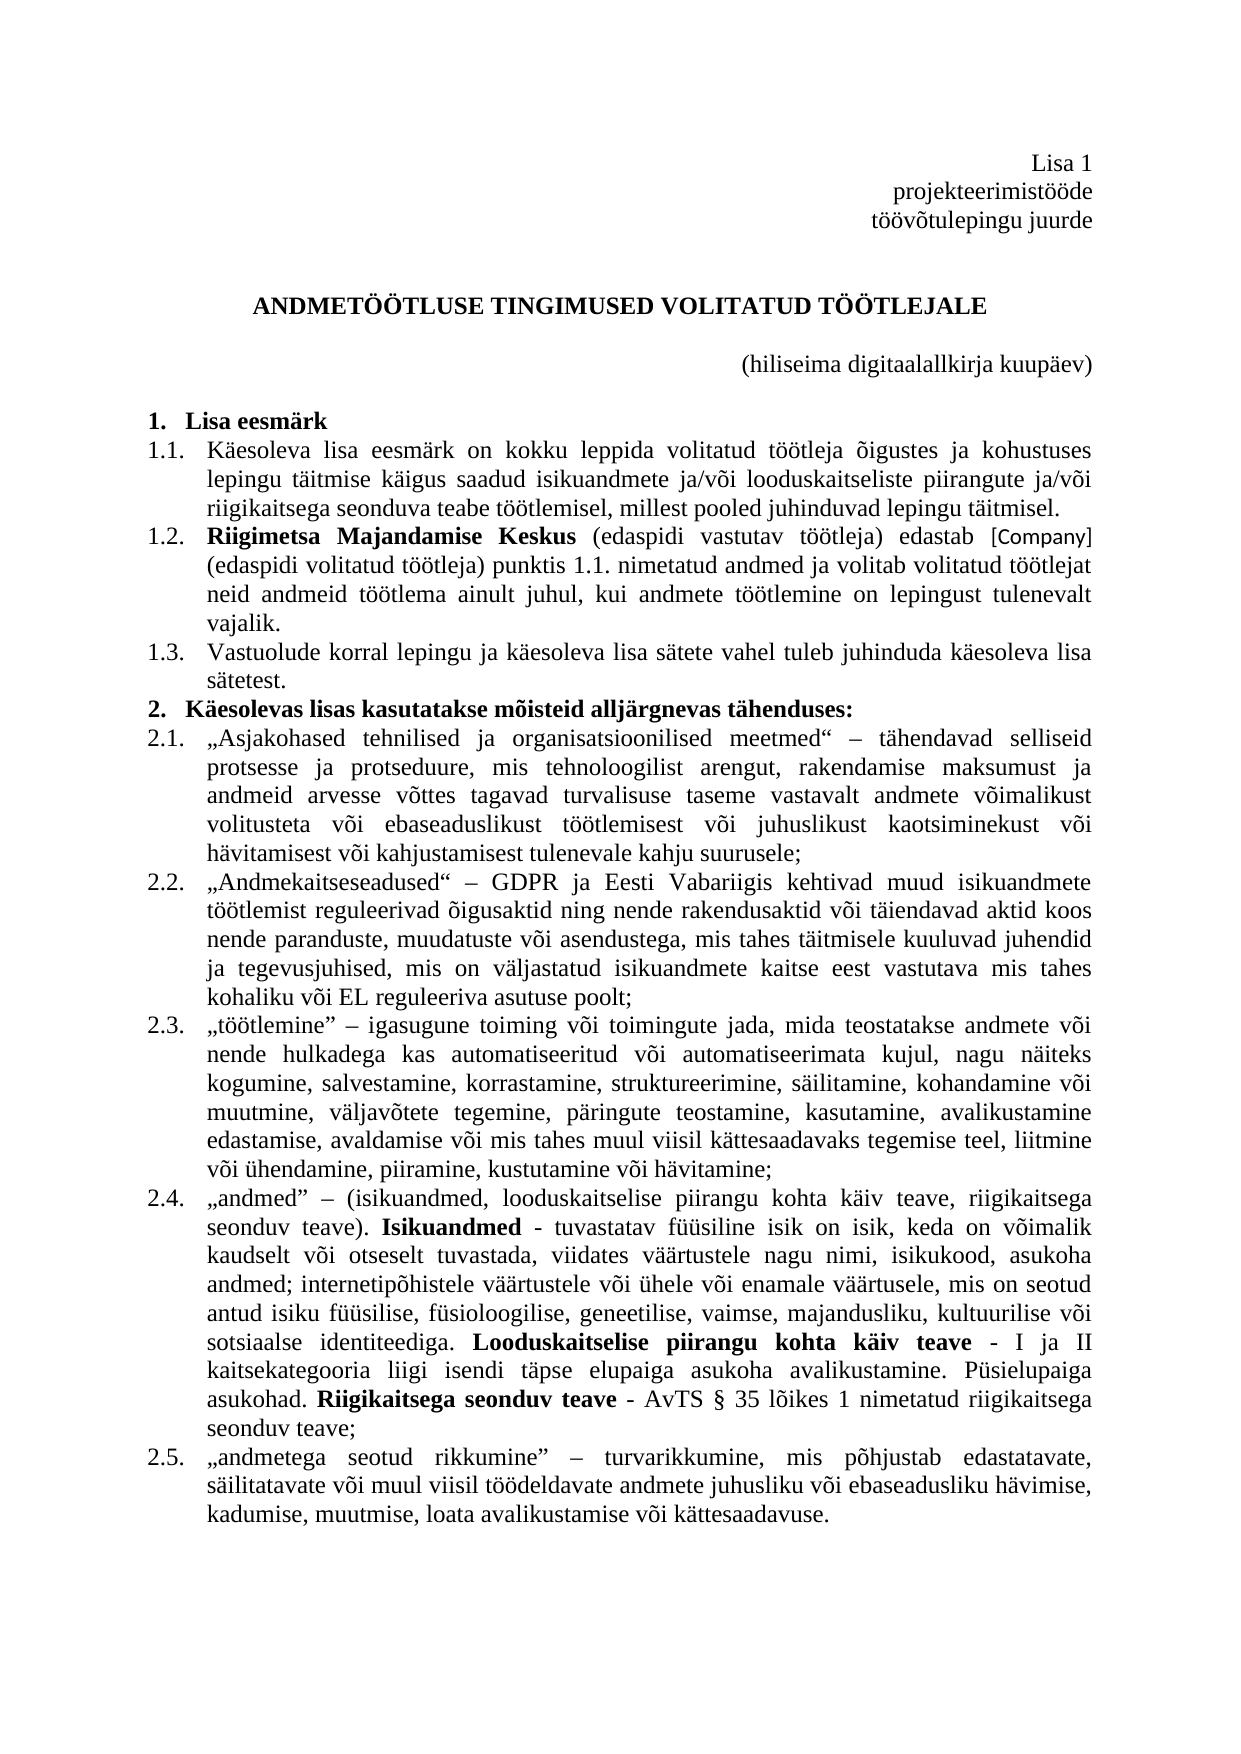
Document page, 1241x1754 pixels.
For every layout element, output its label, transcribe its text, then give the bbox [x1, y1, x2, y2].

list Vastuolude korral lepingu ja käesoleva lisa sätete vahel tuleb juhinduda käesoleva lisa sätetest. [147, 637, 1093, 694]
list Käesolevas lisas kasutatakse mõisteid alljärgnevas tähenduses: [148, 694, 1093, 723]
list Riigimetsa Majandamise Keskus (edaspidi vastutav töötleja) edastab (edaspidi volitatud töötleja) punktis 1.1. nimetatud andmed ja volitab volitatud töötlejat neid andmeid töötlema ainult juhul, kui andmete töötlemine on lepingust tulenevalt vajalik. [147, 521, 1093, 637]
text (hiliseima digitaalallkirja kuupäev) [148, 349, 1093, 378]
list „Asjakohased tehnilised ja organisatsioonilised meetmed“ – tähendavad selliseid protsesse ja protseduure, mis tehnoloogilist arengut, rakendamise maksumust ja andmeid arvesse võttes tagavad turvalisuse taseme vastavalt andmete võimalikust volitusteta või ebaseaduslikust töötlemisest või juhuslikust kaotsiminekust või hävitamisest või kahjustamisest tulenevale kahju suurusele; [147, 723, 1093, 867]
list „andmetega seotud rikkumine” – turvarikkumine, mis põhjustab edastatavate, säilitatavate või muul viisil töödeldavate andmete juhusliku või ebaseadusliku hävimise, kadumise, muutmise, loata avalikustamise või kättesaadavuse. [147, 1442, 1093, 1528]
list Lisa eesmärk [148, 406, 1093, 435]
list „andmed” – (isikuandmed, looduskaitselise piirangu kohta käiv teave, riigikaitsega seonduv teave). Isikuandmed - tuvastatav füüsiline isik on isik, keda on võimalik kaudselt või otseselt tuvastada, viidates väärtustele nagu nimi, isikukood, asukoha andmed; internetipõhistele väärtustele või ühele või enamale väärtusele, mis on seotud antud isiku füüsilise, füsioloogilise, geneetilise, vaimse, majandusliku, kultuurilise või sotsiaalse identiteediga. Looduskaitselise piirangu kohta käiv teave - I ja II kaitsekategooria liigi isendi täpse elupaiga asukoha avalikustamine. Püsielupaiga asukohad. Riigikaitsega seonduv teave - AvTS § 35 lõikes 1 nimetatud riigikaitsega seonduv teave; [147, 1183, 1093, 1442]
list „Andmekaitseseadused“ – GDPR ja Eesti Vabariigis kehtivad muud isikuandmete töötlemist reguleerivad õigusaktid ning nende rakendusaktid või täiendavad aktid koos nende paranduste, muudatuste või asendustega, mis tahes täitmisele kuuluvad juhendid ja tegevusjuhised, mis on väljastatud isikuandmete kaitse eest vastutava mis tahes kohaliku või EL reguleeriva asutuse poolt; [147, 867, 1093, 1010]
list Käesoleva lisa eesmärk on kokku leppida volitatud töötleja õigustes ja kohustuses lepingu täitmise käigus saadud isikuandmete ja/või looduskaitseliste piirangute ja/või riigikaitsega seonduva teabe töötlemisel, millest pooled juhinduvad lepingu täitmisel. [147, 435, 1093, 521]
list „töötlemine” – igasugune toiming või toimingute jada, mida teostatakse andmete või nende hulkadega kas automatiseeritud või automatiseerimata kujul, nagu näiteks kogumine, salvestamine, korrastamine, struktureerimine, säilitamine, kohandamine või muutmine, väljavõtete tegemine, päringute teostamine, kasutamine, avalikustamine edastamise, avaldamise või mis tahes muul viisil kättesaadavaks tegemise teel, liitmine või ühendamine, piiramine, kustutamine või hävitamine; [147, 1010, 1093, 1183]
text Lisa 1 projekteerimistööde töövõtulepingu juurde [738, 148, 1093, 234]
text ANDMETÖÖTLUSE TINGIMUSED VOLITATUD TÖÖTLEJALE [148, 291, 1093, 320]
